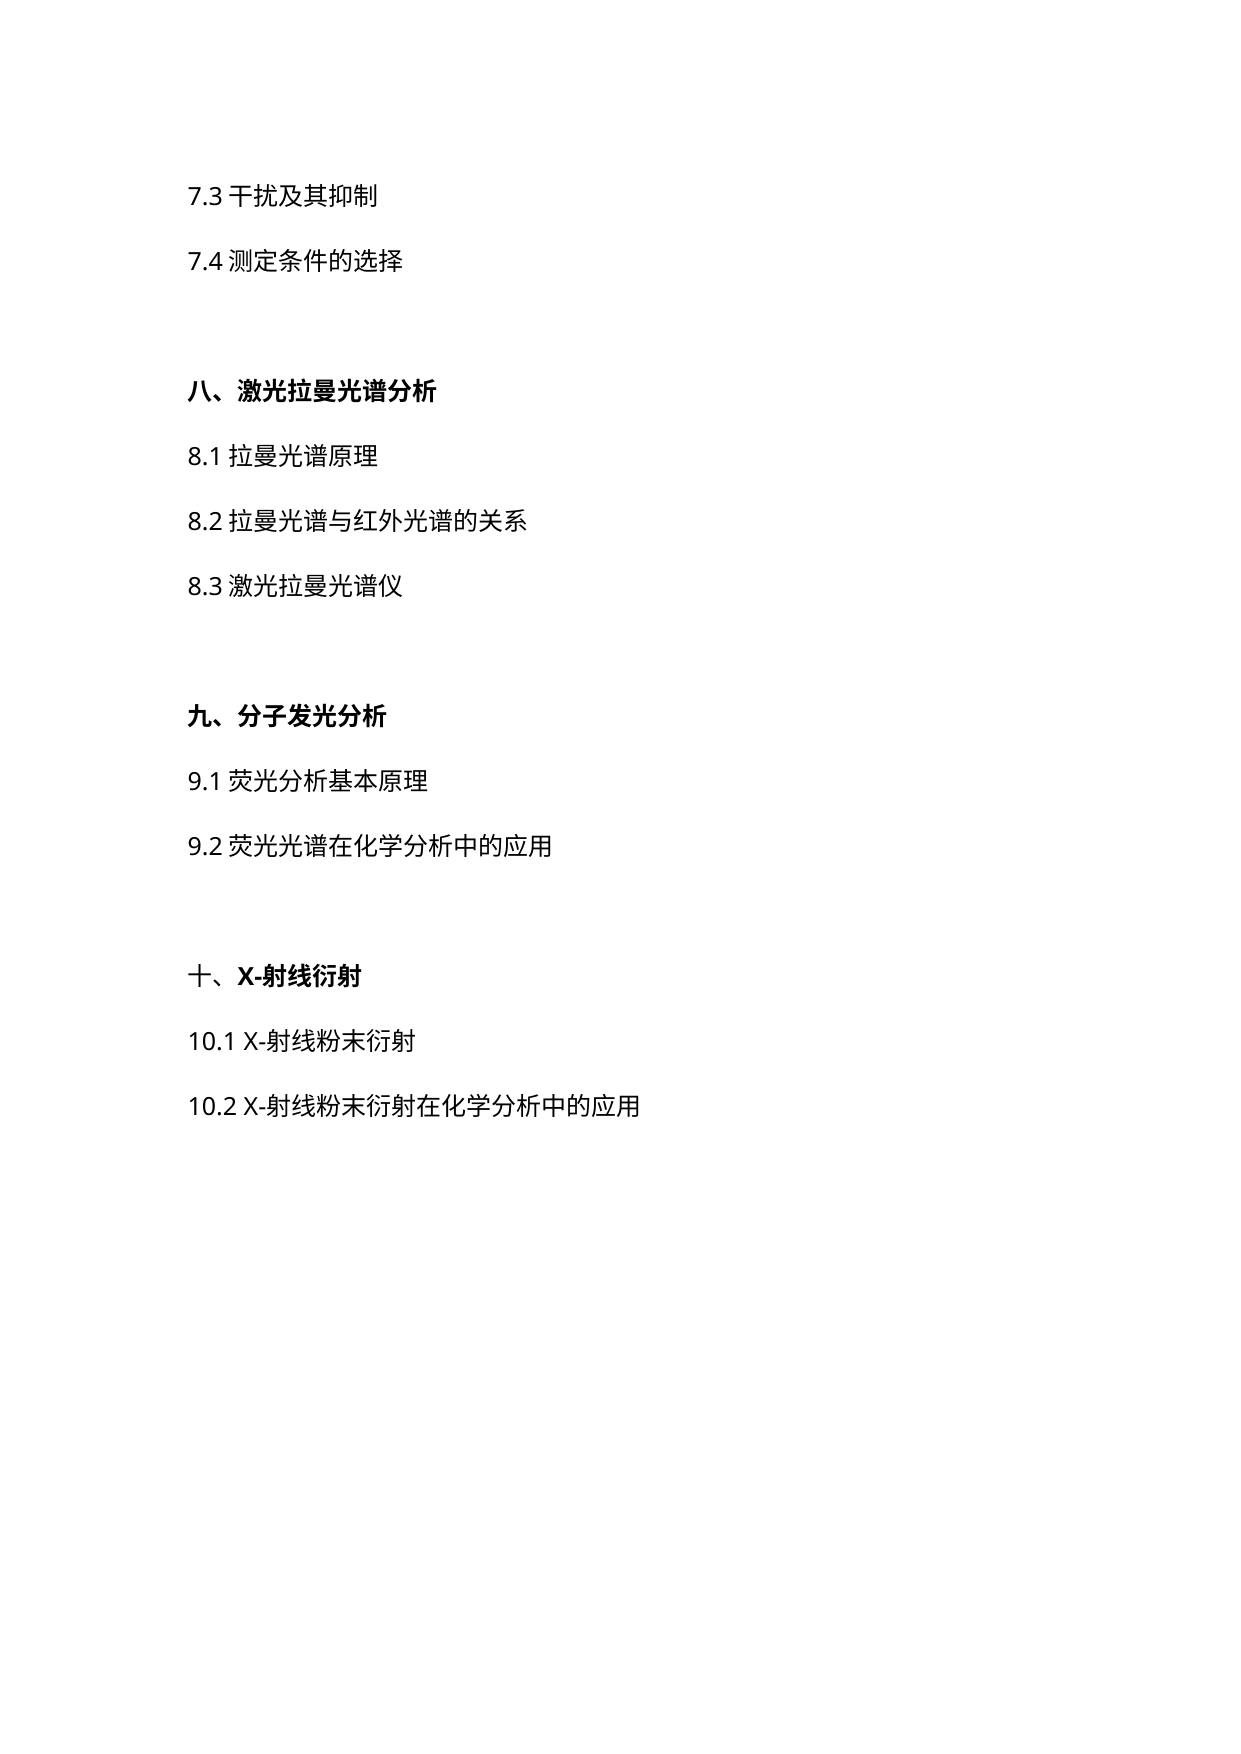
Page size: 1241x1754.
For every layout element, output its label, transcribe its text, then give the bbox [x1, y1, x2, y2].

text 7.3干扰及其抑制 [187, 162, 1053, 227]
text 7.4测定条件的选择 [187, 227, 1053, 292]
text 9.1荧光分析基本原理 [187, 747, 1053, 812]
list X-射线衍射 [187, 942, 1053, 1007]
text 8.2拉曼光谱与红外光谱的关系 [187, 487, 1053, 552]
text 10.1 X-射线粉末衍射 [187, 1007, 1053, 1072]
text 8.1拉曼光谱原理 [187, 422, 1053, 487]
text 8.3激光拉曼光谱仪 [187, 552, 1053, 617]
text 八、激光拉曼光谱分析 [187, 357, 1053, 422]
text 9.2荧光光谱在化学分析中的应用 [187, 812, 1053, 877]
text 10.2 X-射线粉末衍射在化学分析中的应用 [187, 1072, 1053, 1137]
text 九、分子发光分析 [187, 682, 1053, 747]
